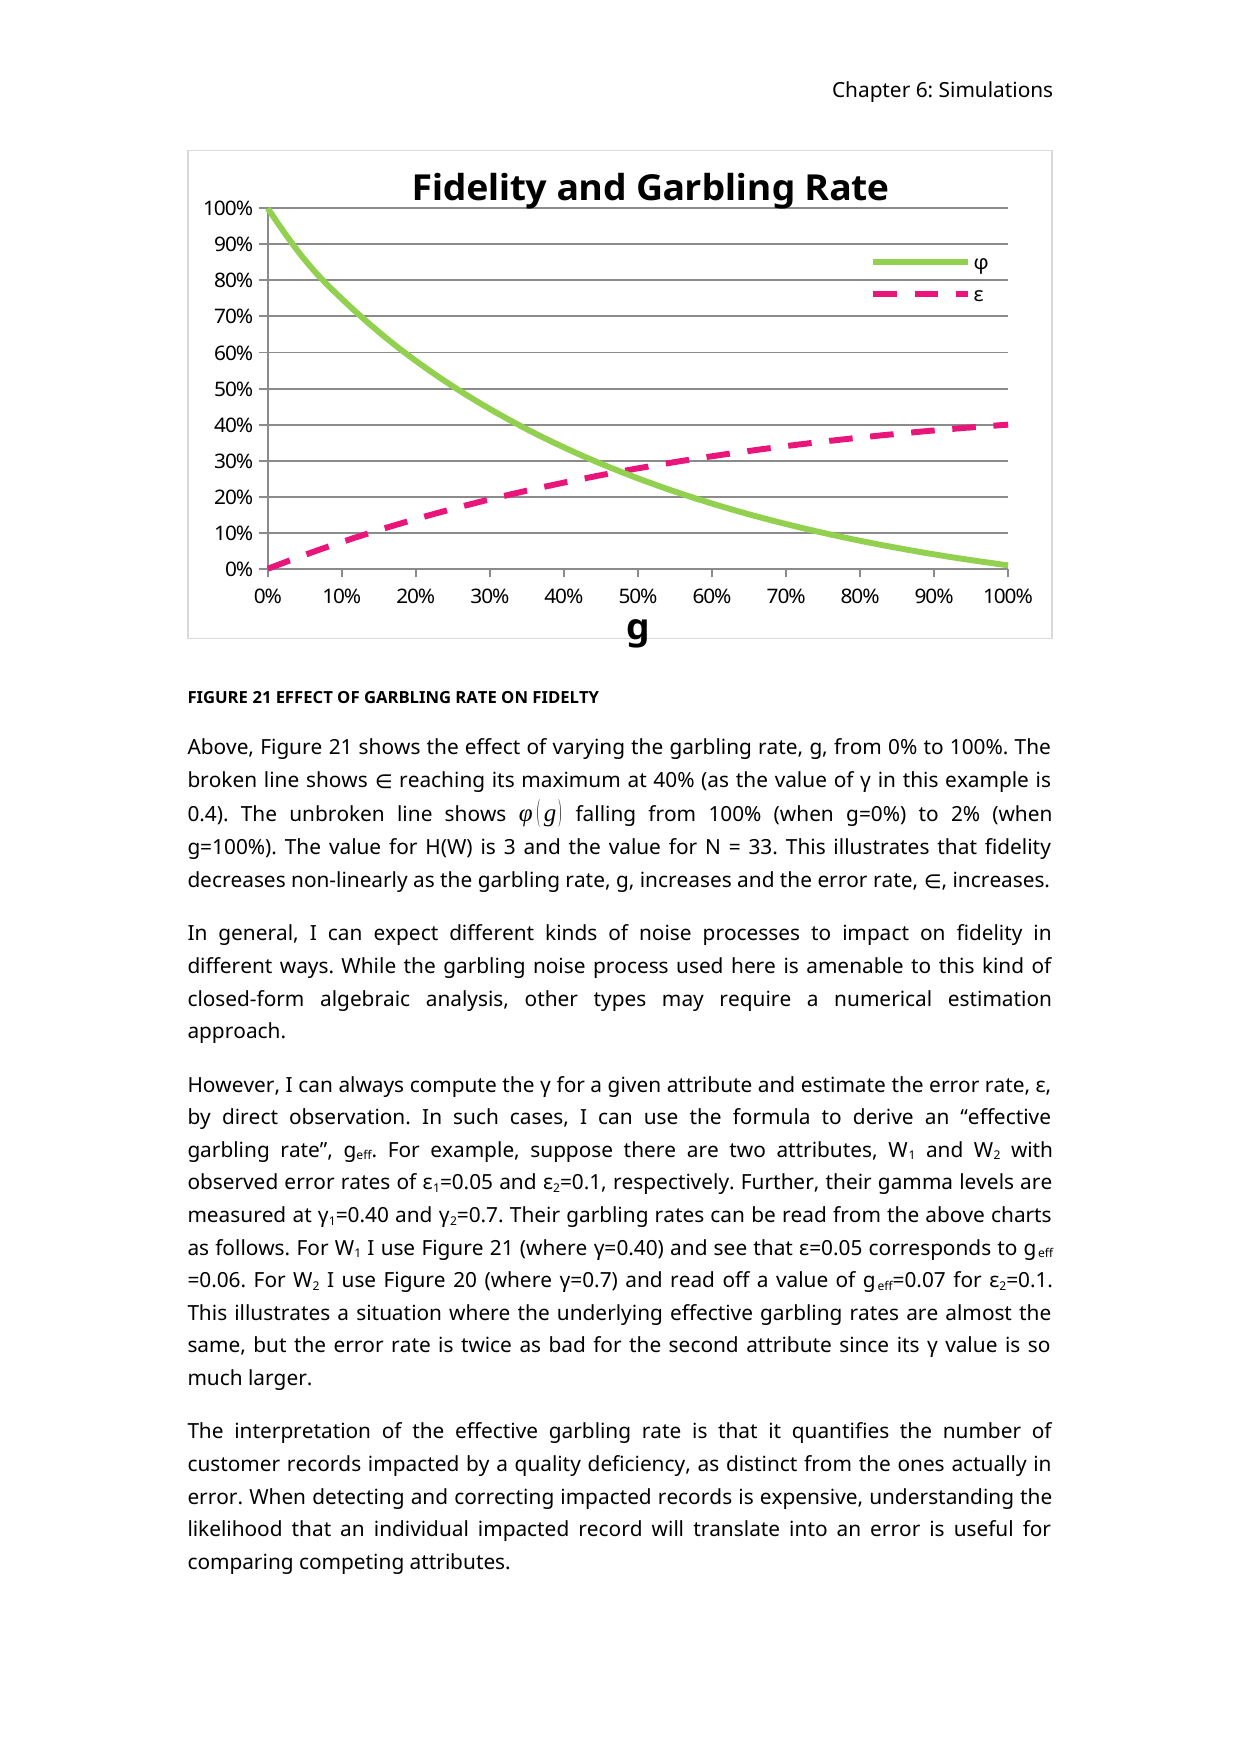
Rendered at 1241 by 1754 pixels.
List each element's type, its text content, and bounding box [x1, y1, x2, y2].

text In general, I can expect different kinds of noise processes to impact on fidelity in different ways. While the garbling noise process used here is amenable to this kind of closed-form algebraic analysis, other types may require a numerical estimation approach. [187, 918, 1053, 1045]
text However, I can always compute the γ for a given attribute and estimate the error rate, ε, by direct observation. In such cases, I can use the formula to derive an “effective garbling rate”, geff. For example, suppose there are two attributes, W1 and W2 with observed error rates of ε1=0.05 and ε2=0.1, respectively. Further, their gamma levels are measured at γ1=0.40 and γ2=0.7. Their garbling rates can be read from the above charts as follows. For W1 I use Figure 21 (where γ=0.40) and see that ε=0.05 corresponds to geff =0.06. For W2 I use Figure 20 (where γ=0.7) and read off a value of geff=0.07 for ε2=0.1. This illustrates a situation where the underlying effective garbling rates are almost the same, but the error rate is twice as bad for the second attribute since its γ value is so much larger. [187, 1070, 1053, 1392]
text The interpretation of the effective garbling rate is that it quantifies the number of customer records impacted by a quality deficiency, as distinct from the ones actually in error. When detecting and correcting impacted records is expensive, understanding the likelihood that an individual impacted record will translate into an error is useful for comparing competing attributes. [187, 1417, 1053, 1575]
text Above, Figure 21 shows the effect of varying the garbling rate, g, from 0% to 100%. The broken line shows ∊ reaching its maximum at 40% (as the value of γ in this example is 0.4). The unbroken line shows falling from 100% (when g=0%) to 2% (when g=100%). The value for H(W) is 3 and the value for N = 33. This illustrates that fidelity decreases non-linearly as the garbling rate, g, increases and the error rate, ∊, increases. [187, 732, 1053, 893]
